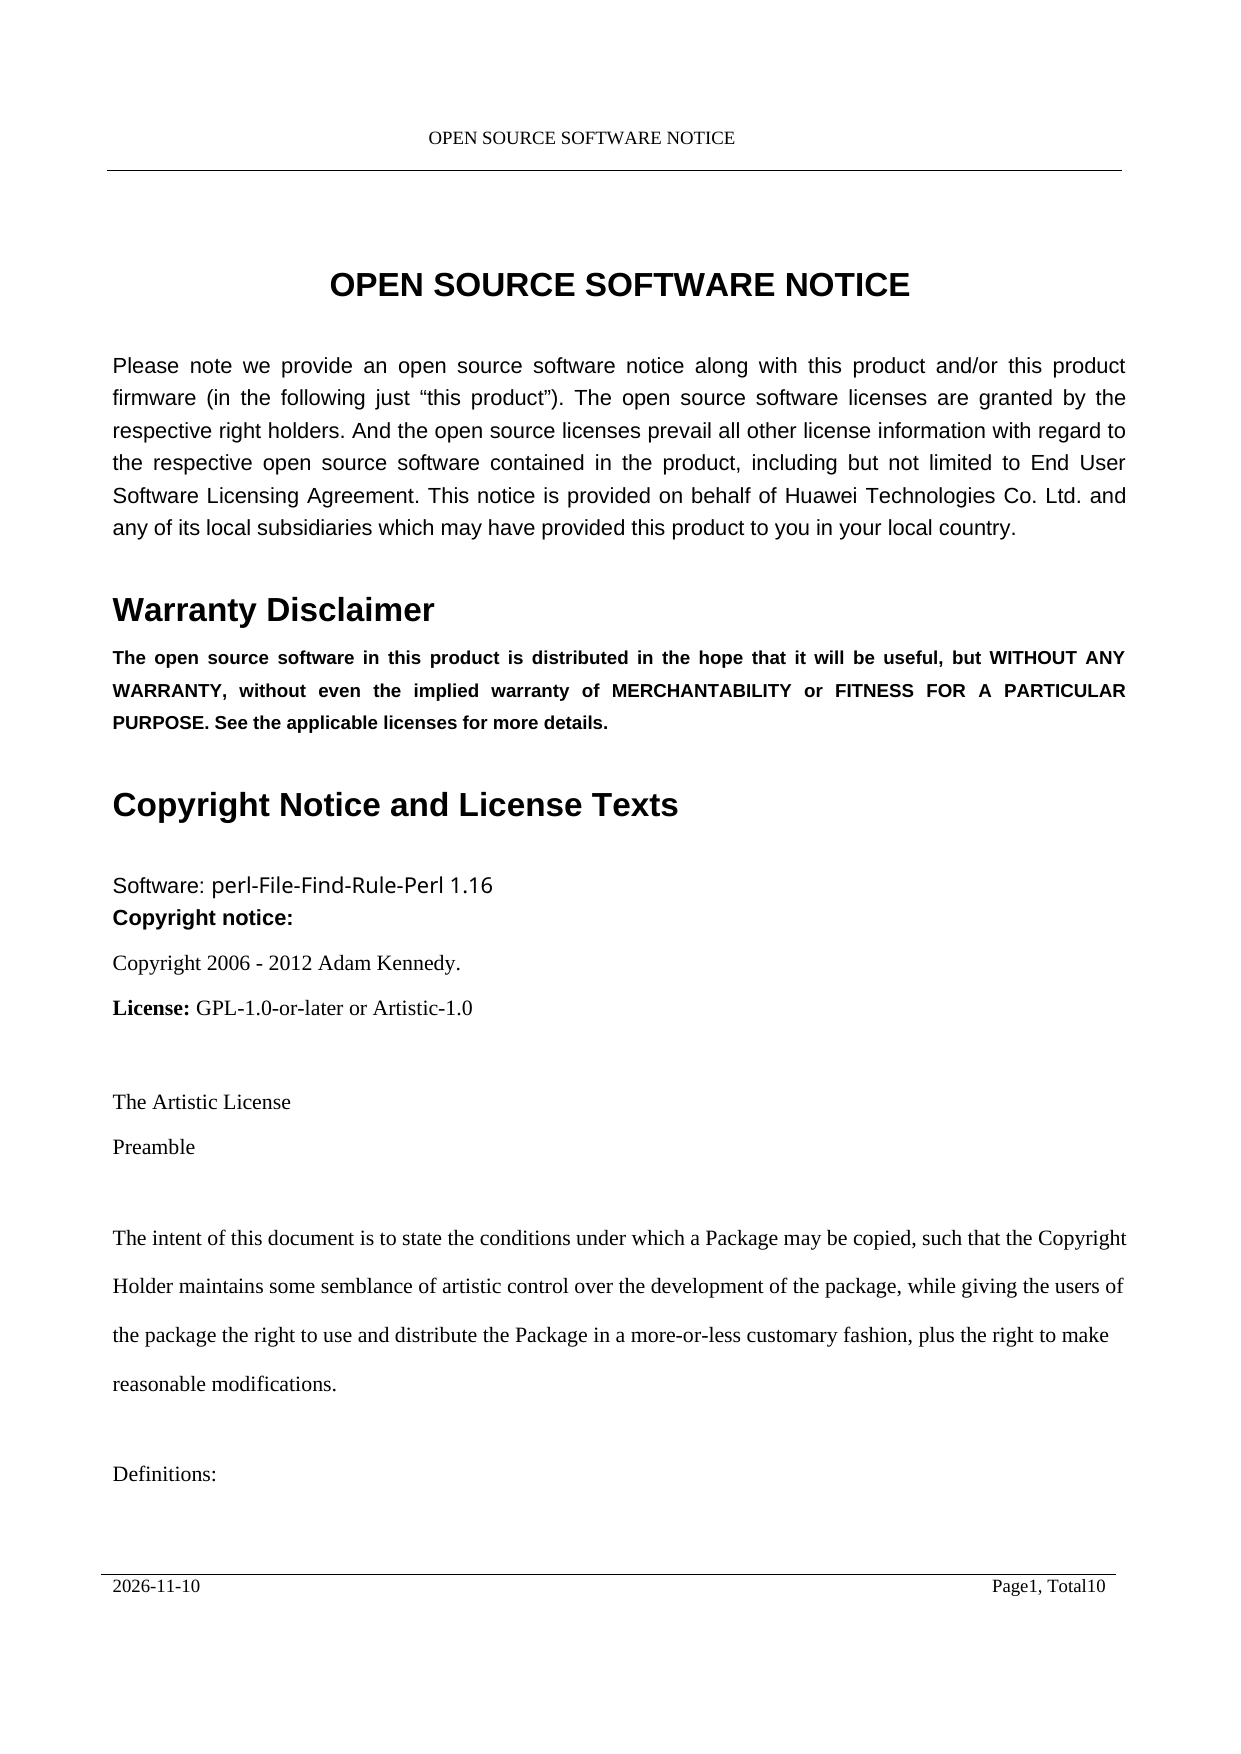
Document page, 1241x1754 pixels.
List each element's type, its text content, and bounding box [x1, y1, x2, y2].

text The Artistic License [112, 1037, 1128, 1118]
text The intent of this document is to state the conditions under which a Package may be copied, such that the Copyright Holder maintains some semblance of artistic control over the development of the package, while giving the users of the package the right to use and distribute the Package in a more-or-less customary fashion, plus the right to make reasonable modifications. [112, 1221, 1128, 1399]
text License: GPL-1.0-or-later or Artistic-1.0 [112, 992, 1128, 1024]
text OPEN SOURCE SOFTWARE NOTICE [112, 251, 1128, 316]
text Copyright notice: [112, 901, 1128, 934]
text The open source software in this product is distributed in the hope that it will be useful, but WITHOUT ANY WARRANTY, without even the implied warranty of MERCHANTABILITY or FITNESS FOR A PARTICULAR PURPOSE. See the applicable licenses for more details. [112, 641, 1128, 739]
text Copyright Notice and License Texts [112, 771, 1128, 836]
text Definitions: [112, 1457, 1128, 1490]
text Software: perl-File-Find-Rule-Perl 1.16 [112, 869, 1128, 901]
text Please note we provide an open source software notice along with this product and/or this product firmware (in the following just “this product”). The open source software licenses are granted by the respective right holders. And the open source licenses prevail all other license information with regard to the respective open source software contained in the product, including but not limited to End User Software Licensing Agreement. This notice is provided on behalf of Huawei Technologies Co. Ltd. and any of its local subsidiaries which may have provided this product to you in your local country. [112, 349, 1128, 544]
text Copyright 2006 - 2012 Adam Kennedy. [112, 947, 1128, 979]
text Warranty Disclaimer [112, 576, 1128, 641]
text Preamble [112, 1131, 1128, 1163]
